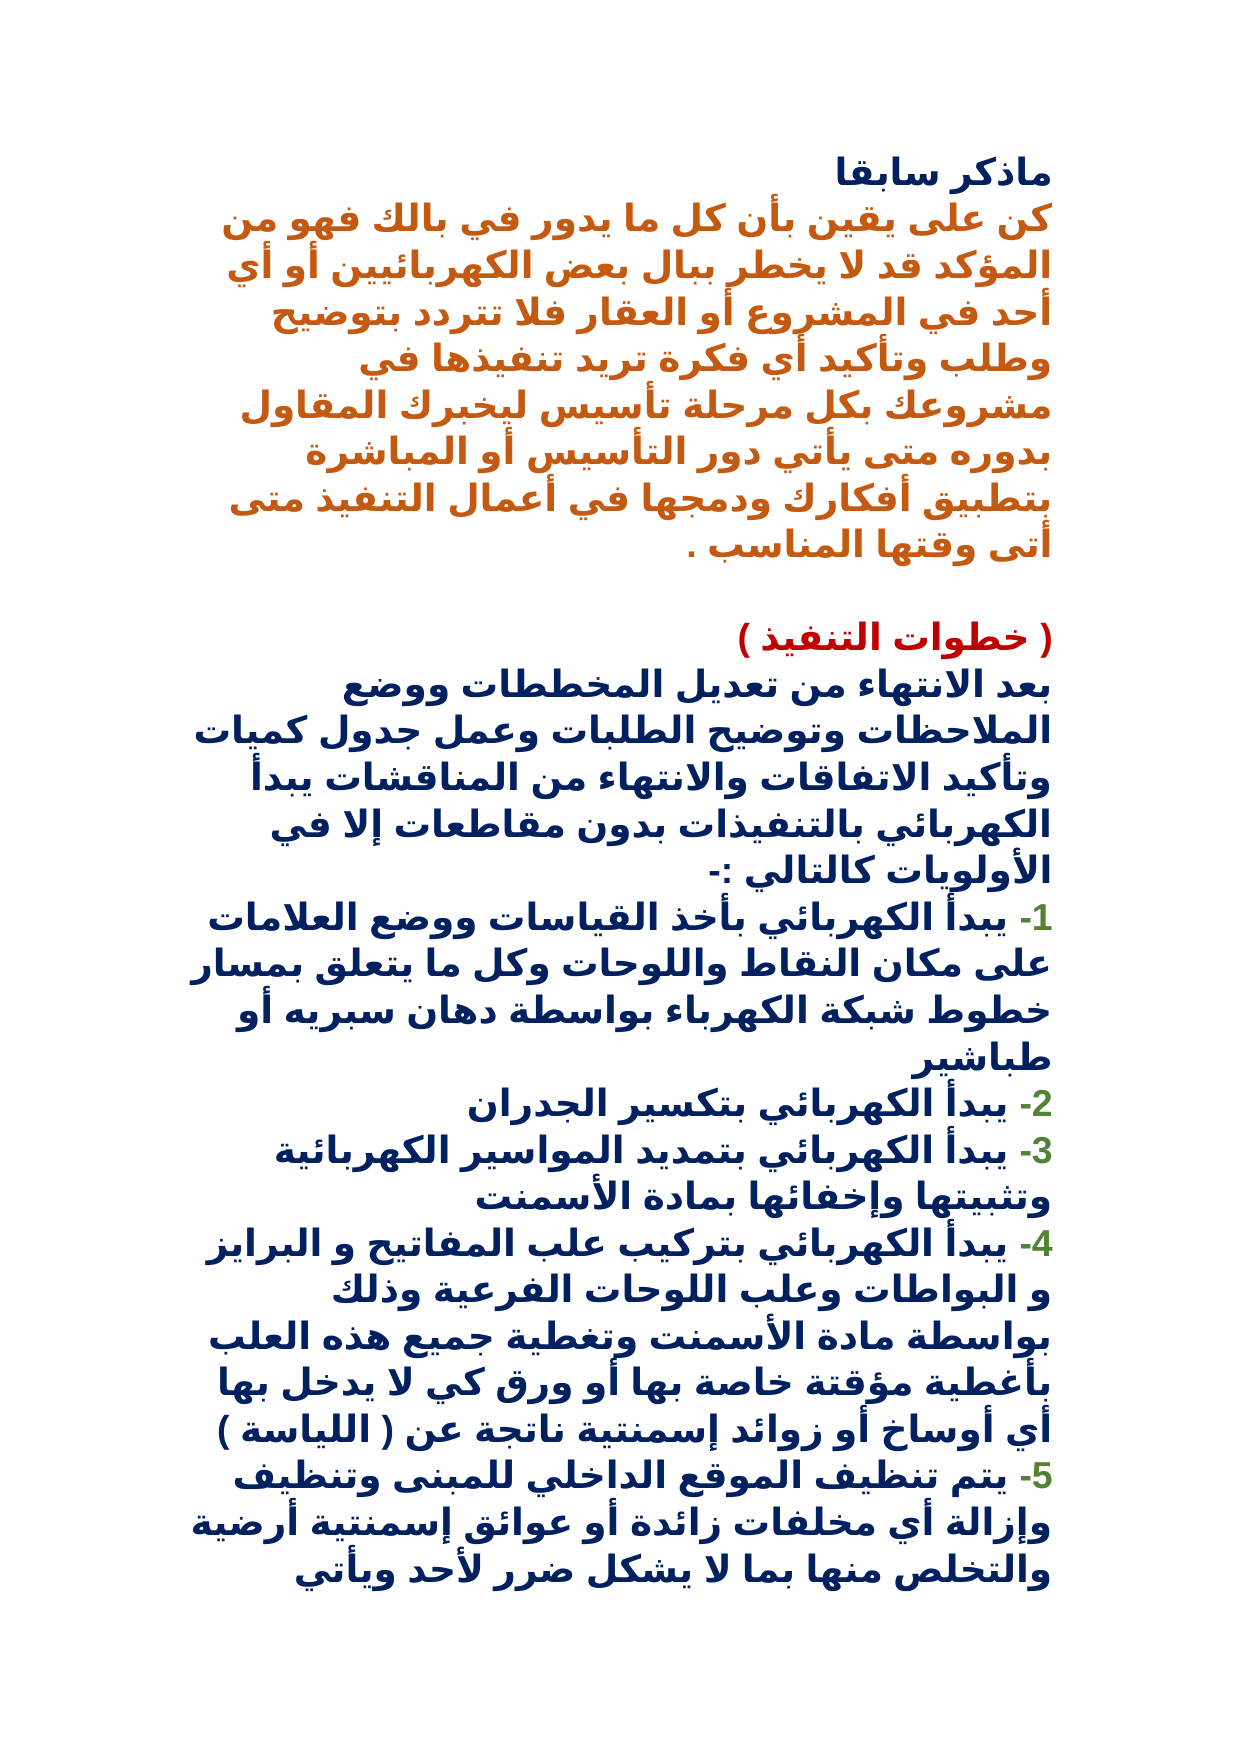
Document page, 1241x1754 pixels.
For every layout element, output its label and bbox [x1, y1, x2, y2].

text [187, 150, 1053, 1590]
